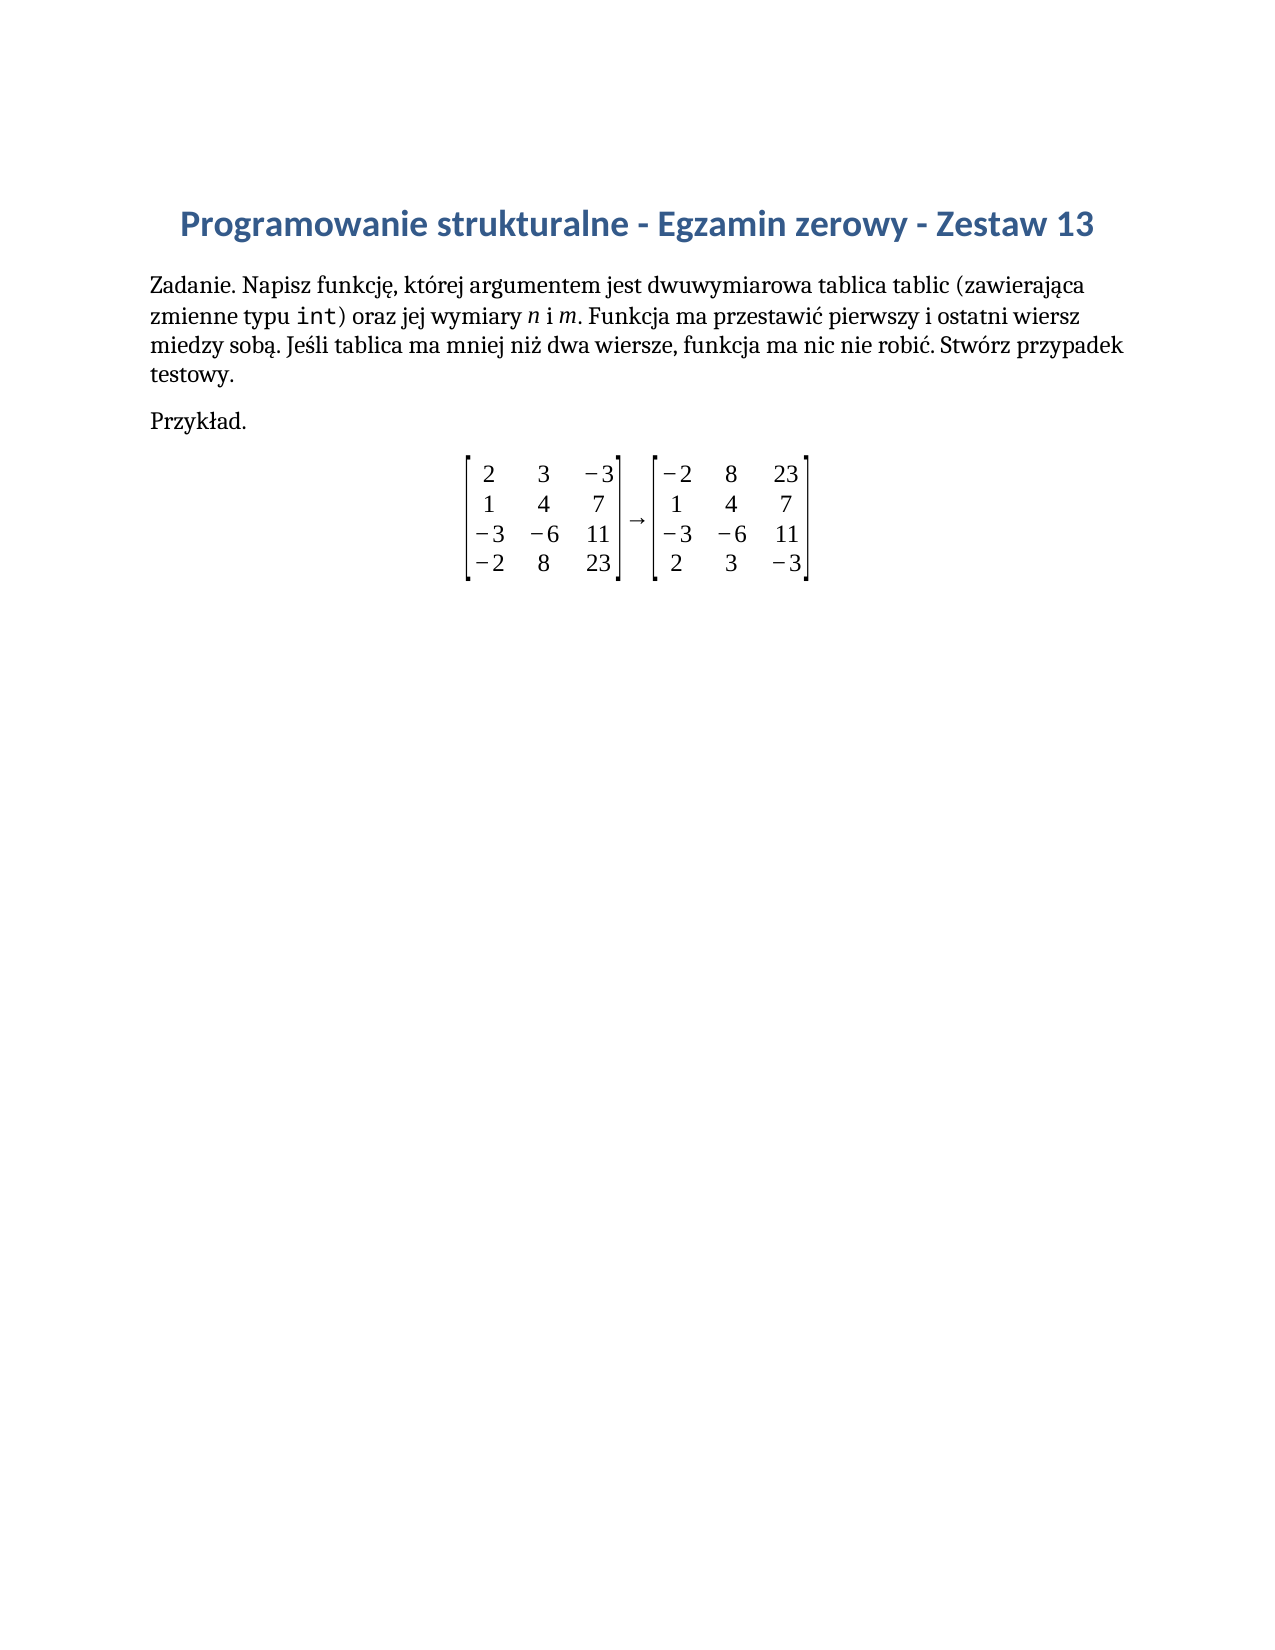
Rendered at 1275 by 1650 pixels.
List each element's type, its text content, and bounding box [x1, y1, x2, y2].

text Przykład. [150, 407, 1125, 436]
text Zadanie. Napisz funkcję, której argumentem jest dwuwymiarowa tablica tablic (zawierająca zmienne typu int) oraz jej wymiary i . Funkcja ma przestawić pierwszy i ostatni wiersz miedzy sobą. Jeśli tablica ma mniej niż dwa wiersze, funkcja ma nic nie robić. Stwórz przypadek testowy. [150, 271, 1125, 388]
title Programowanie strukturalne - Egzamin zerowy - Zestaw 13 [150, 200, 1125, 246]
